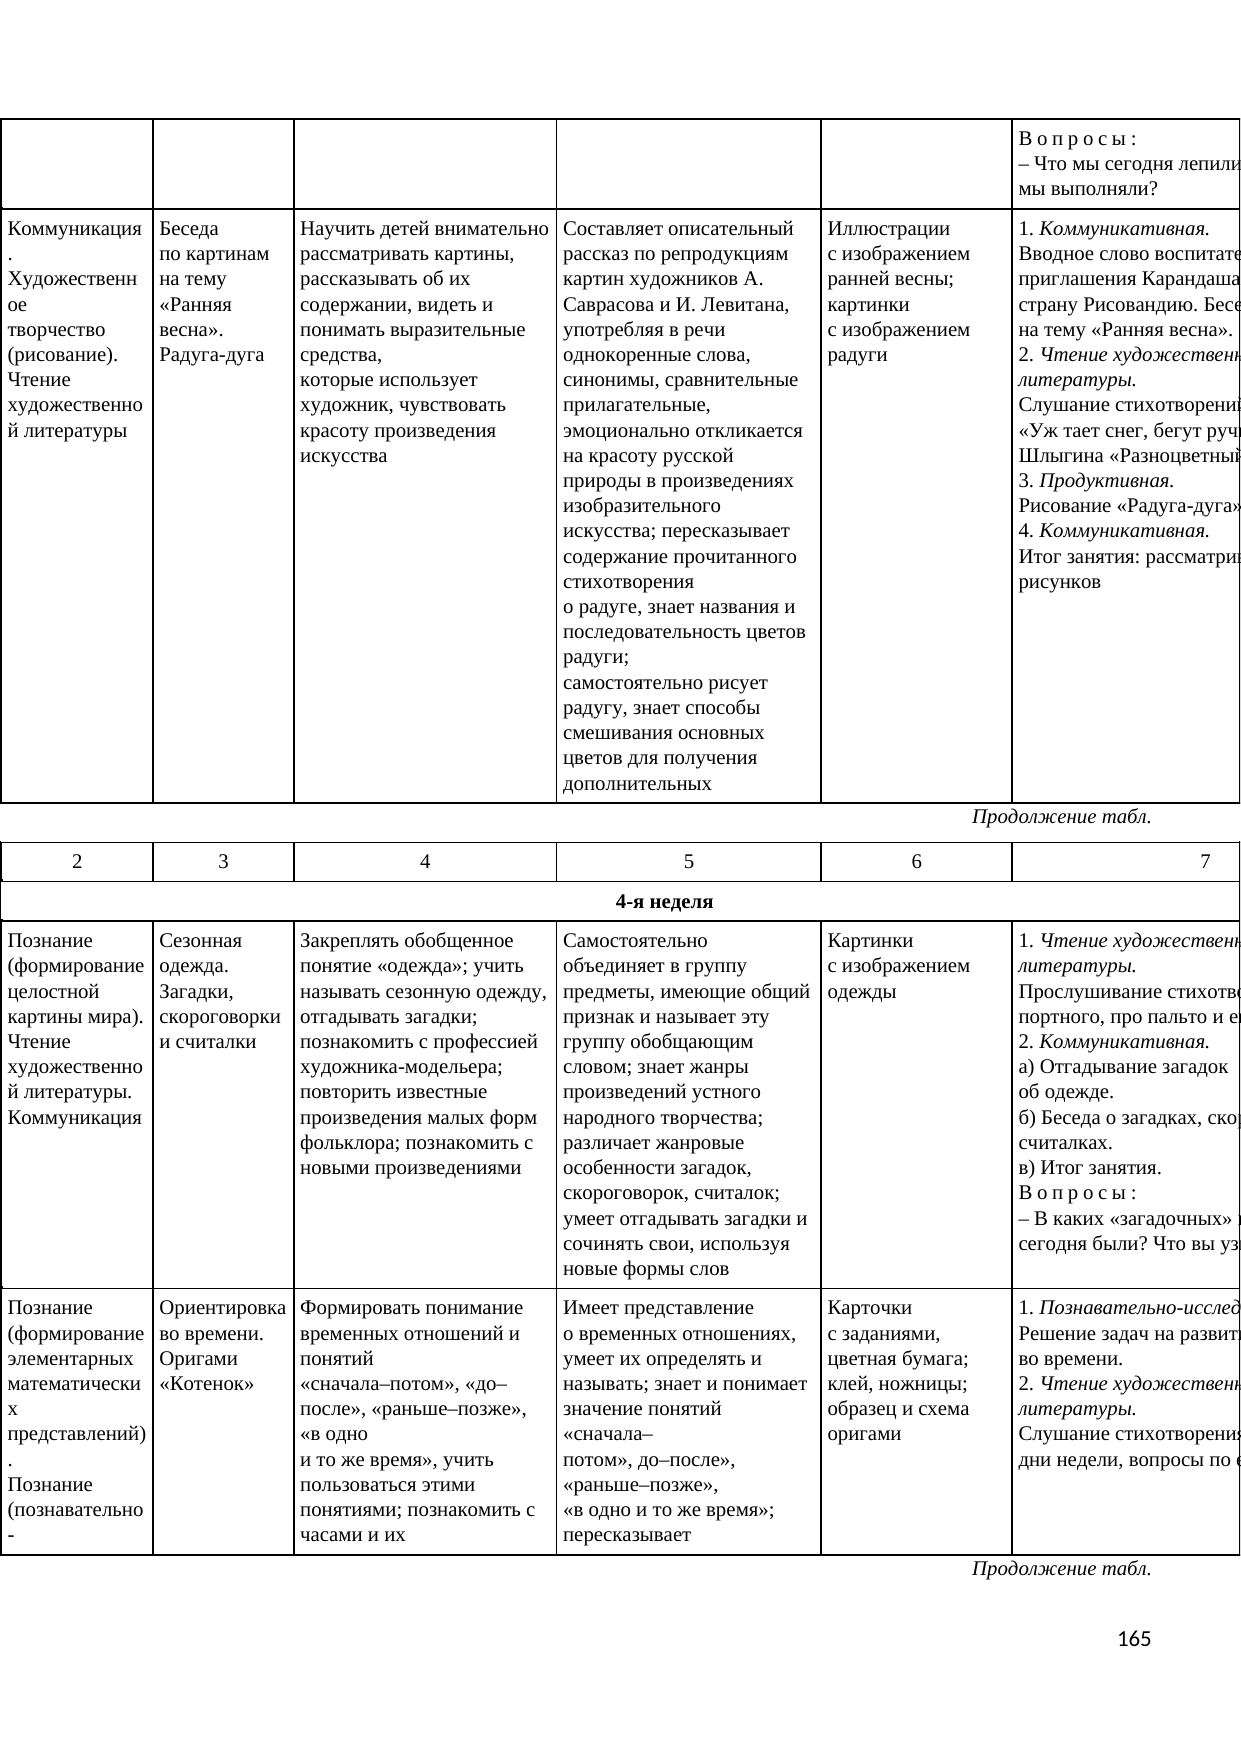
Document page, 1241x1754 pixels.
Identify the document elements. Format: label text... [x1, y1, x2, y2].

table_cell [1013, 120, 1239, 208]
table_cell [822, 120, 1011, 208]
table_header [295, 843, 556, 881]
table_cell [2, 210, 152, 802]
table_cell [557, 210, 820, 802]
text Продолжение табл. [177, 804, 1152, 828]
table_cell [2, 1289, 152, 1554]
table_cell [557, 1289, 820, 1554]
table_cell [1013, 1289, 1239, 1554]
text Продолжение табл. [177, 1556, 1152, 1579]
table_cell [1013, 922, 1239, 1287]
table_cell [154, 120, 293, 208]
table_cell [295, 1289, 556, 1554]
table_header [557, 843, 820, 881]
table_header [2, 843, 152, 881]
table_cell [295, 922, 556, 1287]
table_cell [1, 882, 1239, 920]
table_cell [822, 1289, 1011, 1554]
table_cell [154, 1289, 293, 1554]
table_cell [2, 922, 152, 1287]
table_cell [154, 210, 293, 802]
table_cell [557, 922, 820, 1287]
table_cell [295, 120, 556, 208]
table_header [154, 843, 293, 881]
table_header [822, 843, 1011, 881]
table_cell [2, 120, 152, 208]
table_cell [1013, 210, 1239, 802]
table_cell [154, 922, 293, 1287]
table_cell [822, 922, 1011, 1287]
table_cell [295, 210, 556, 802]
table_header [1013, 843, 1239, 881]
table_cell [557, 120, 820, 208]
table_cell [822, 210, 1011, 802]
